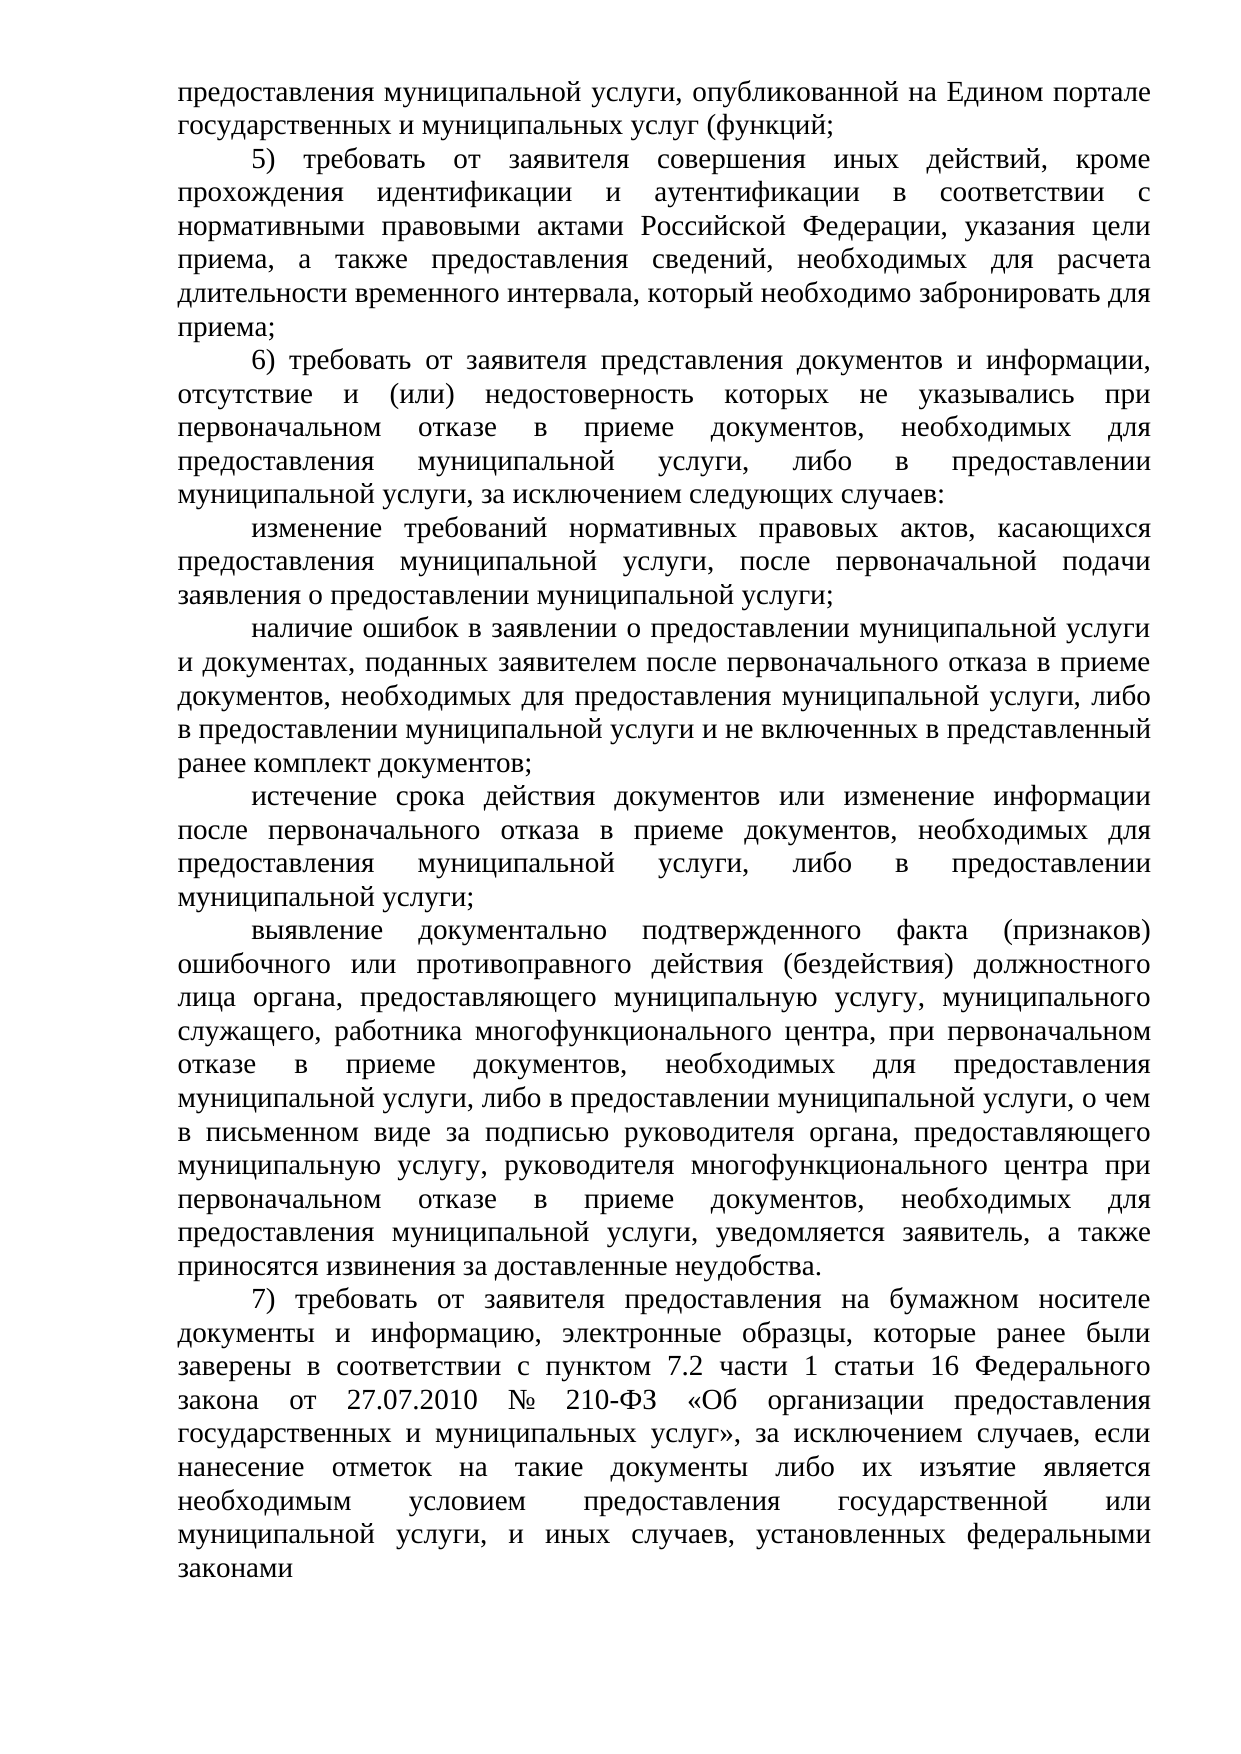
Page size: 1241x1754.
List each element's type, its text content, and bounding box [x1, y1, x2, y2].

text выявление документально подтвержденного факта (признаков) ошибочного или противоправного действия (бездействия) должностного лица органа, предоставляющего муниципальную услугу, муниципального служащего, работника многофункционального центра, при первоначальном отказе в приеме документов, необходимых для предоставления муниципальной услуги, либо в предоставлении муниципальной услуги, о чем в письменном виде за подписью руководителя органа, предоставляющего муниципальную услугу, руководителя многофункционального центра при первоначальном отказе в приеме документов, необходимых для предоставления муниципальной услуги, уведомляется заявитель, а также приносятся извинения за доставленные неудобства. [177, 912, 1152, 1281]
text 7) требовать от заявителя предоставления на бумажном носителе документы и информацию, электронные образцы, которые ранее были заверены в соответствии с пунктом 7.2 части 1 статьи 16 Федерального закона от 27.07.2010 № 210-ФЗ «Об организации предоставления государственных и муниципальных услуг», за исключением случаев, если нанесение отметок на такие документы либо их изъятие является необходимым условием предоставления государственной или муниципальной услуги, и иных случаев, установленных федеральными законами [177, 1281, 1152, 1583]
text истечение срока действия документов или изменение информации после первоначального отказа в приеме документов, необходимых для предоставления муниципальной услуги, либо в предоставлении муниципальной услуги; [177, 778, 1152, 912]
text наличие ошибок в заявлении о предоставлении муниципальной услуги и документах, поданных заявителем после первоначального отказа в приеме документов, необходимых для предоставления муниципальной услуги, либо в предоставлении муниципальной услуги и не включенных в представленный ранее комплект документов; [177, 611, 1152, 778]
text 6) требовать от заявителя представления документов и информации, отсутствие и (или) недостоверность которых не указывались при первоначальном отказе в приеме документов, необходимых для предоставления муниципальной услуги, либо в предоставлении муниципальной услуги, за исключением следующих случаев: [177, 342, 1152, 510]
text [177, 74, 1152, 141]
text изменение требований нормативных правовых актов, касающихся предоставления муниципальной услуги, после первоначальной подачи заявления о предоставлении муниципальной услуги; [177, 510, 1152, 611]
text 5) требовать от заявителя совершения иных действий, кроме прохождения идентификации и аутентификации в соответствии с нормативными правовыми актами Российской Федерации, указания цели приема, а также предоставления сведений, необходимых для расчета длительности временного интервала, который необходимо забронировать для приема; [177, 141, 1152, 342]
